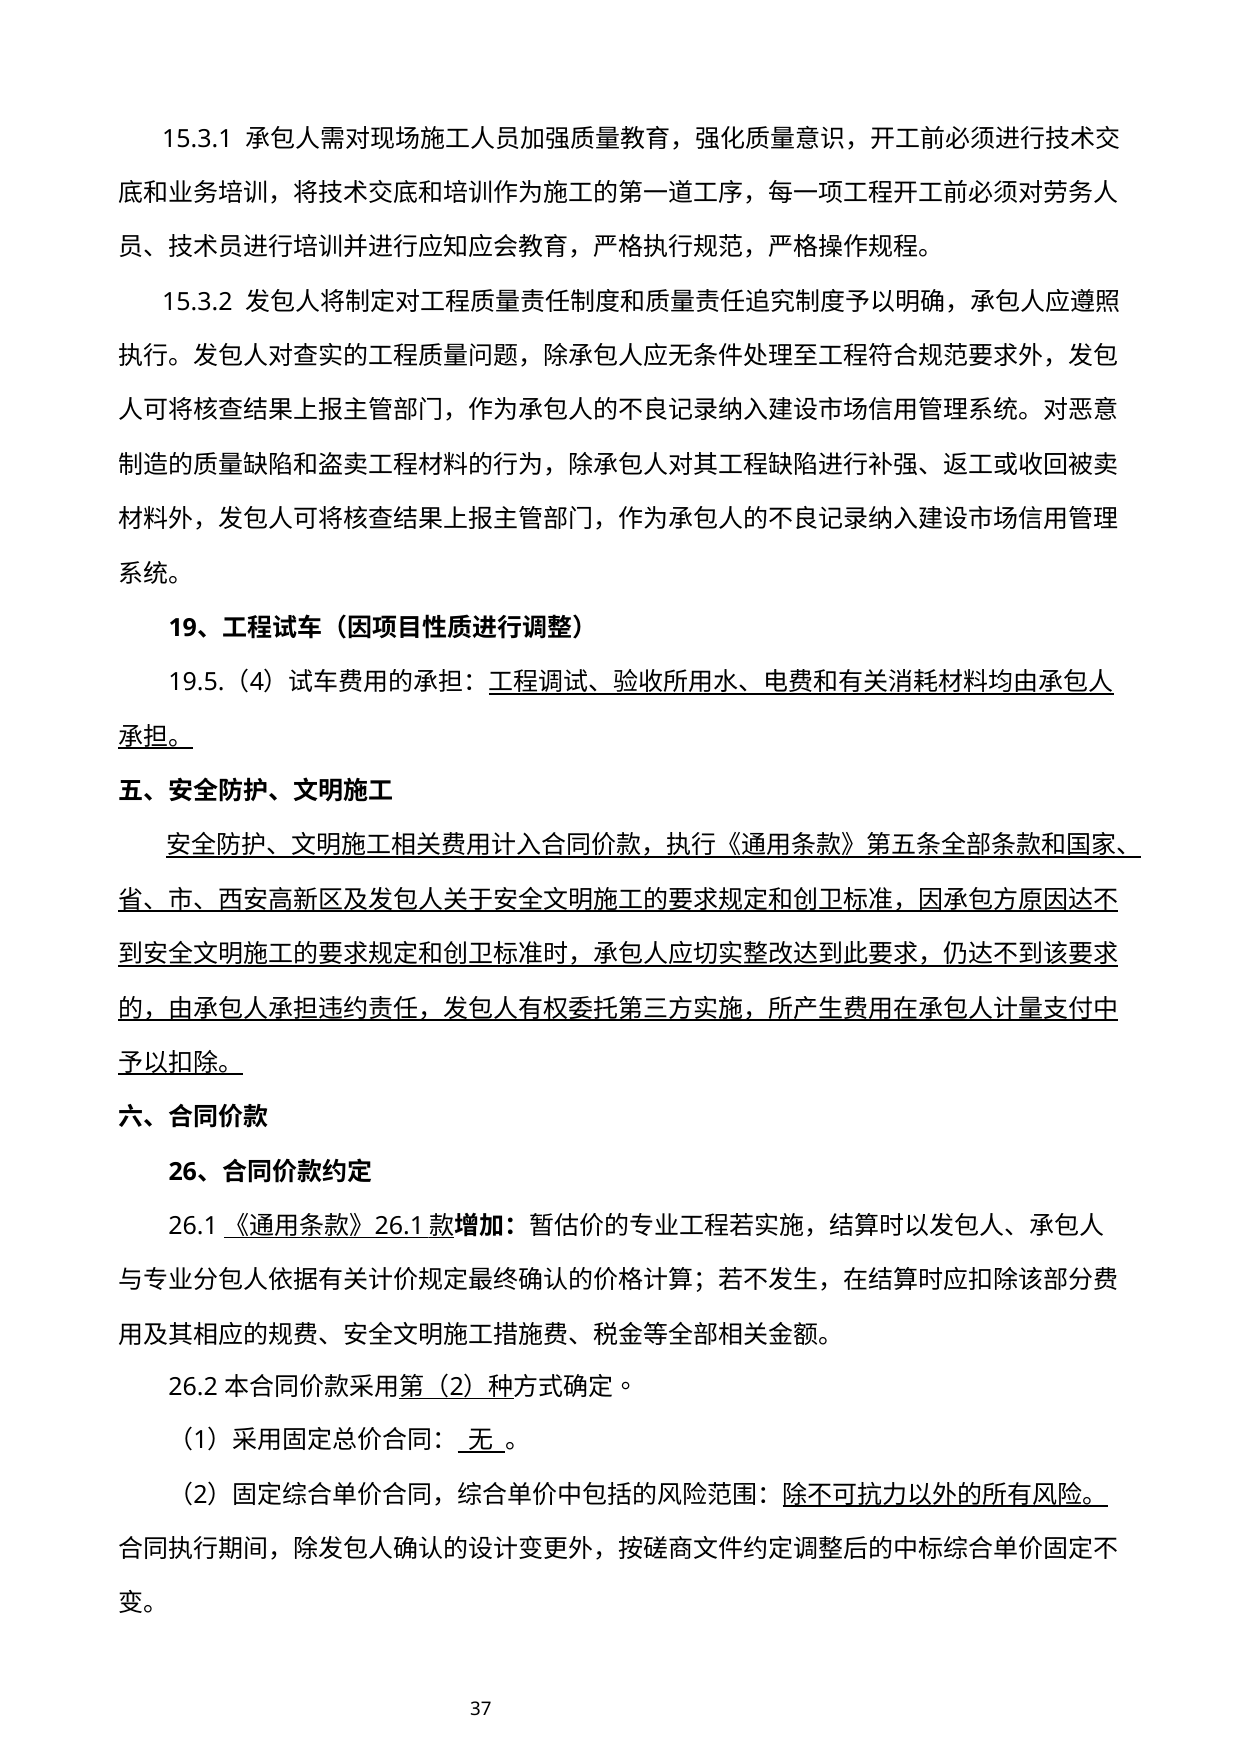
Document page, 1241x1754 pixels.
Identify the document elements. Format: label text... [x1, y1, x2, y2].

text 五、安全防护、文明施工 [118, 771, 1122, 807]
text 26、合同价款约定 [118, 1151, 1122, 1187]
text 15.3.2 发包人将制定对工程质量责任制度和质量责任追究制度予以明确，承包人应遵照执行。发包人对查实的工程质量问题，除承包人应无条件处理至工程符合规范要求外，发包人可将核查结果上报主管部门，作为承包人的不良记录纳入建设市场信用管理系统。对恶意制造的质量缺陷和盗卖工程材料的行为，除承包人对其工程缺陷进行补强、返工或收回被卖材料外，发包人可将核查结果上报主管部门，作为承包人的不良记录纳入建设市场信用管理系统。 [118, 281, 1122, 589]
text 六、合同价款 [118, 1097, 1122, 1133]
text 19.5.（4）试车费用的承担：工程调试、验收所用水、电费和有关消耗材料均由承包人承担。 [118, 662, 1122, 752]
text 26.1 《通用条款》26.1款增加：暂估价的专业工程若实施，结算时以发包人、承包人与专业分包人依据有关计价规定最终确认的价格计算；若不发生，在结算时应扣除该部分费用及其相应的规费、安全文明施工措施费、税金等全部相关金额。 [118, 1206, 1122, 1351]
text 安全防护、文明施工相关费用计入合同价款，执行《通用条款》第五条全部条款和国家、省、市、西安高新区及发包人关于安全文明施工的要求规定和创卫标准，因承包方原因达不到安全文明施工的要求规定和创卫标准时，承包人应切实整改达到此要求，仍达不到该要求的，由承包人承担违约责任，发包人有权委托第三方实施，所产生费用在承包人计量支付中予以扣除。 [118, 825, 1122, 1079]
text 19、工程试车（因项目性质进行调整） [118, 607, 1122, 644]
text （2）固定综合单价合同，综合单价中包括的风险范围：除不可抗力以外的所有风险。合同执行期间，除发包人确认的设计变更外，按磋商文件约定调整后的中标综合单价固定不变。 [118, 1474, 1122, 1619]
text 15.3.1 承包人需对现场施工人员加强质量教育，强化质量意识，开工前必须进行技术交底和业务培训，将技术交底和培训作为施工的第一道工序，每一项工程开工前必须对劳务人员、技术员进行培训并进行应知应会教育，严格执行规范，严格操作规程。 [118, 118, 1122, 263]
text 26.2 本合同价款采用第（2）种方式确定。 [118, 1369, 1122, 1403]
text （1）采用固定总价合同： 无 。 [118, 1420, 1122, 1456]
